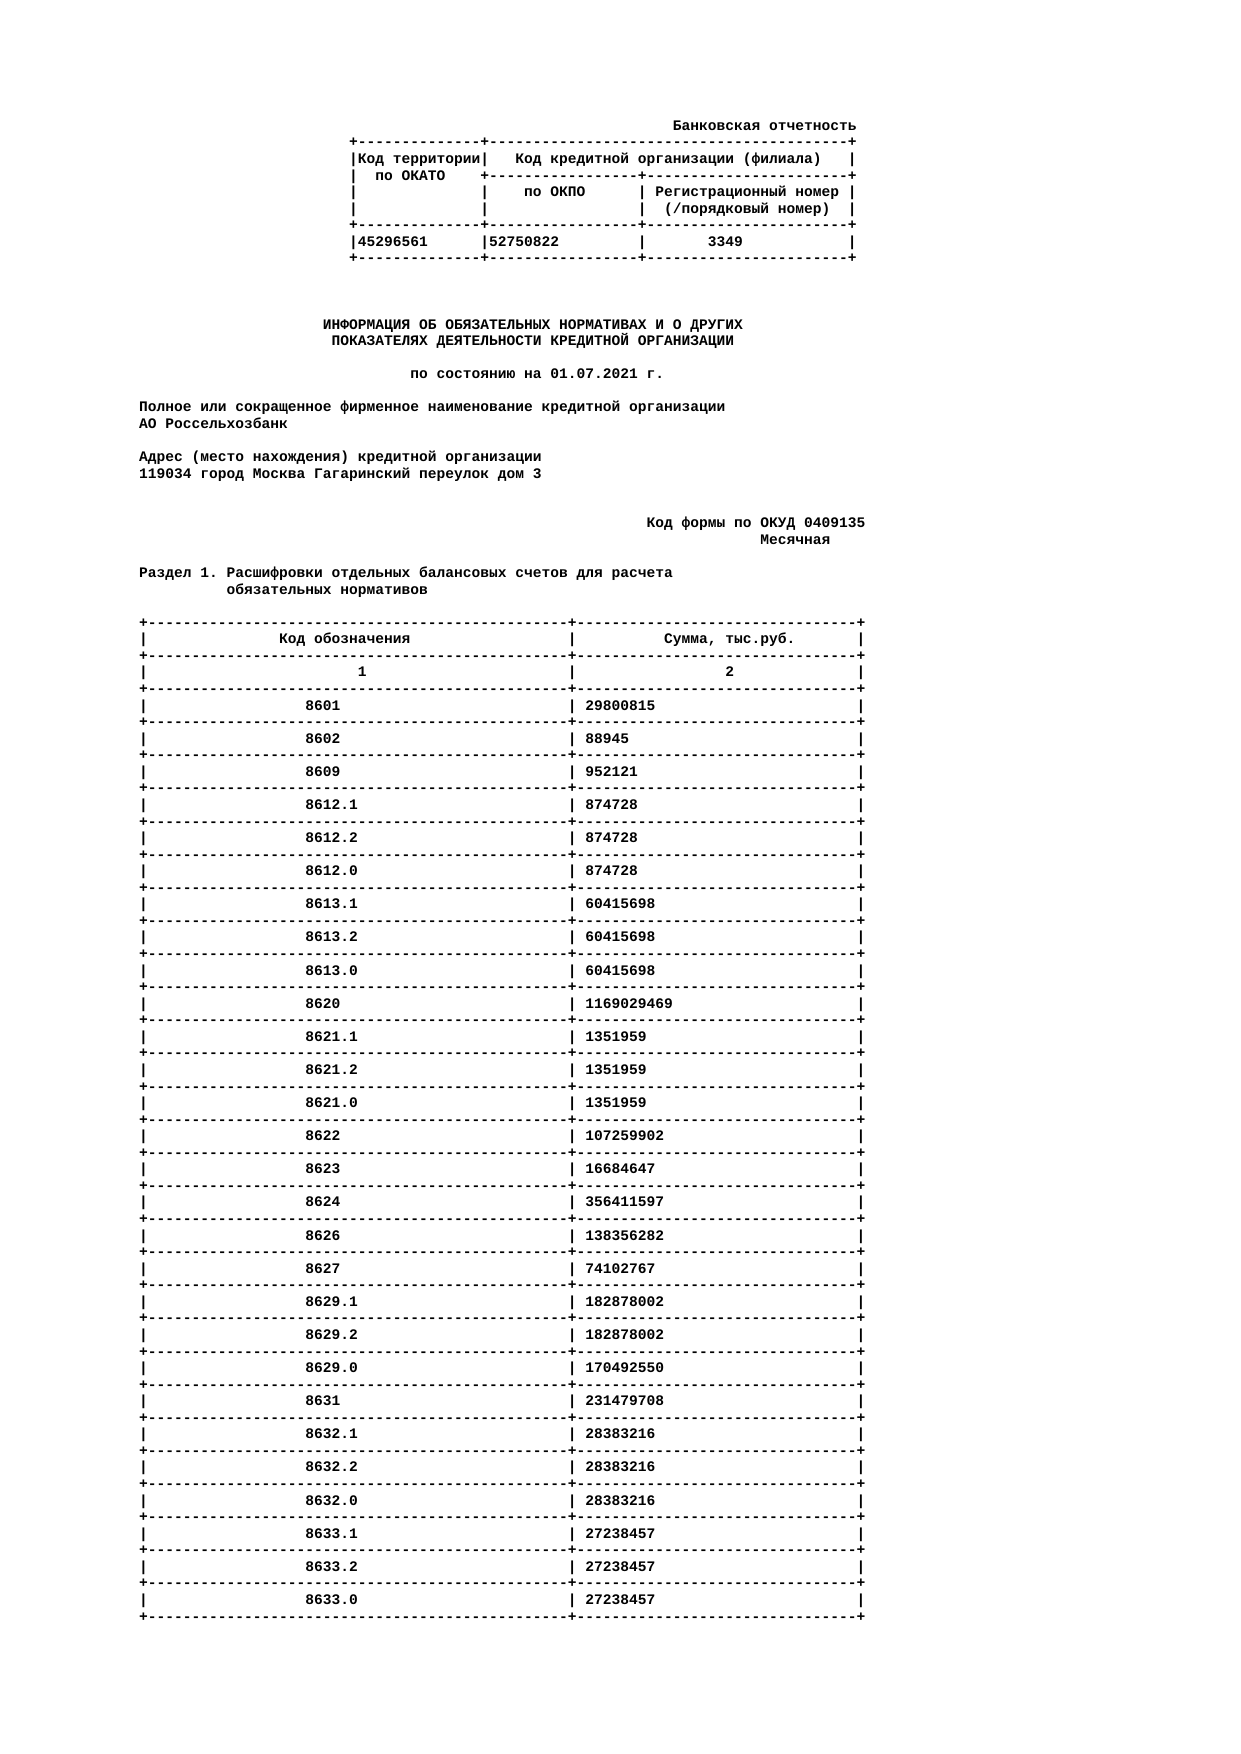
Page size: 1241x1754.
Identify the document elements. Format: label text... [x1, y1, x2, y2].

text | 8602 | 88945 | [139, 731, 1101, 747]
text +------------------------------------------------+--------------------------------+ [139, 1046, 1101, 1062]
text | 8632.0 | 28383216 | [139, 1493, 1101, 1509]
text | 8612.2 | 874728 | [139, 830, 1101, 847]
text | | по ОКПО | Регистрационный номер | [139, 184, 1101, 201]
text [139, 1576, 1101, 1592]
text +------------------------------------------------+--------------------------------+ [139, 1377, 1101, 1393]
text +------------------------------------------------+--------------------------------+ [139, 1244, 1101, 1261]
text +------------------------------------------------+--------------------------------+ [139, 1112, 1101, 1128]
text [139, 1609, 1101, 1625]
text +------------------------------------------------+--------------------------------+ [139, 1012, 1101, 1029]
text | 8609 | 952121 | [139, 764, 1101, 781]
text +------------------------------------------------+--------------------------------+ [139, 1410, 1101, 1427]
text | по ОКАТО +-----------------+-----------------------+ [139, 168, 1101, 184]
text | 8613.1 | 60415698 | [139, 897, 1101, 913]
text | 8623 | 16684647 | [139, 1162, 1101, 1178]
text +------------------------------------------------+--------------------------------+ [139, 814, 1101, 830]
text | 8612.1 | 874728 | [139, 797, 1101, 814]
text | 8629.2 | 182878002 | [139, 1327, 1101, 1344]
text +------------------------------------------------+--------------------------------+ [139, 1178, 1101, 1195]
text Код формы по ОКУД 0409135 [139, 516, 1101, 532]
text +------------------------------------------------+--------------------------------+ [139, 979, 1101, 996]
text | 8627 | 74102767 | [139, 1261, 1101, 1277]
text +------------------------------------------------+--------------------------------+ [139, 1509, 1101, 1526]
text | 8613.2 | 60415698 | [139, 930, 1101, 946]
text ПОКАЗАТЕЛЯХ ДЕЯТЕЛЬНОСТИ КРЕДИТНОЙ ОРГАНИЗАЦИИ [139, 333, 1101, 350]
text | 8633.1 | 27238457 | [139, 1526, 1101, 1542]
text +------------------------------------------------+--------------------------------+ [139, 1476, 1101, 1493]
text +--------------+-----------------+-----------------------+ [139, 217, 1101, 234]
text | 8601 | 29800815 | [139, 698, 1101, 714]
text Полное или сокращенное фирменное наименование кредитной организации [139, 400, 1101, 416]
text +------------------------------------------------+--------------------------------+ [139, 681, 1101, 698]
text +------------------------------------------------+--------------------------------+ [139, 648, 1101, 665]
text |Код территории| Код кредитной организации (филиала) | [139, 151, 1101, 168]
text обязательных нормативов [139, 582, 1101, 598]
text 119034 город Москва Гагаринский переулок дом 3 [139, 466, 1101, 482]
text АО Россельхозбанк [139, 416, 1101, 433]
text +------------------------------------------------+--------------------------------+ [139, 1145, 1101, 1162]
text | 8613.0 | 60415698 | [139, 963, 1101, 979]
text | 8622 | 107259902 | [139, 1128, 1101, 1145]
text +------------------------------------------------+--------------------------------+ [139, 1277, 1101, 1294]
text +------------------------------------------------+--------------------------------+ [139, 747, 1101, 764]
text Месячная [139, 532, 1101, 549]
text | | | (/порядковый номер) | [139, 201, 1101, 217]
text | 8633.0 | 27238457 | [139, 1592, 1101, 1609]
text +------------------------------------------------+--------------------------------+ [139, 781, 1101, 797]
text | 8632.1 | 28383216 | [139, 1427, 1101, 1443]
text Раздел 1. Расшифровки отдельных балансовых счетов для расчета [139, 565, 1101, 582]
text +--------------+-----------------------------------------+ [139, 135, 1101, 151]
text | Код обозначения | Сумма, тыс.руб. | [139, 632, 1101, 648]
text Адрес (место нахождения) кредитной организации [139, 449, 1101, 466]
text +------------------------------------------------+--------------------------------+ [139, 1079, 1101, 1095]
text | 8621.1 | 1351959 | [139, 1029, 1101, 1046]
text | 8626 | 138356282 | [139, 1228, 1101, 1244]
text | 8621.0 | 1351959 | [139, 1095, 1101, 1112]
text +------------------------------------------------+--------------------------------+ [139, 714, 1101, 731]
text +------------------------------------------------+--------------------------------+ [139, 847, 1101, 863]
text +------------------------------------------------+--------------------------------+ [139, 1542, 1101, 1559]
text | 8624 | 356411597 | [139, 1195, 1101, 1211]
text | 8621.2 | 1351959 | [139, 1062, 1101, 1079]
text +--------------+-----------------+-----------------------+ [139, 251, 1101, 267]
text +------------------------------------------------+--------------------------------+ [139, 1443, 1101, 1460]
text +------------------------------------------------+--------------------------------+ [139, 880, 1101, 897]
text | 8612.0 | 874728 | [139, 863, 1101, 880]
text по состоянию на 01.07.2021 г. [139, 367, 1101, 383]
text ИНФОРМАЦИЯ ОБ ОБЯЗАТЕЛЬНЫХ НОРМАТИВАХ И О ДРУГИХ [139, 317, 1101, 333]
text +------------------------------------------------+--------------------------------+ [139, 1311, 1101, 1327]
text +------------------------------------------------+--------------------------------+ [139, 913, 1101, 930]
text | 8633.2 | 27238457 | [139, 1559, 1101, 1576]
text +------------------------------------------------+--------------------------------+ [139, 1211, 1101, 1228]
text | 8620 | 1169029469 | [139, 996, 1101, 1012]
text |45296561 |52750822 | 3349 | [139, 234, 1101, 251]
text Банковская отчетность [139, 118, 1101, 135]
text +------------------------------------------------+--------------------------------+ [139, 946, 1101, 963]
text | 8629.0 | 170492550 | [139, 1360, 1101, 1377]
text | 8631 | 231479708 | [139, 1393, 1101, 1410]
text | 8629.1 | 182878002 | [139, 1294, 1101, 1311]
text +------------------------------------------------+--------------------------------+ [139, 615, 1101, 632]
text | 8632.2 | 28383216 | [139, 1460, 1101, 1476]
text +------------------------------------------------+--------------------------------+ [139, 1344, 1101, 1360]
text | 1 | 2 | [139, 665, 1101, 681]
